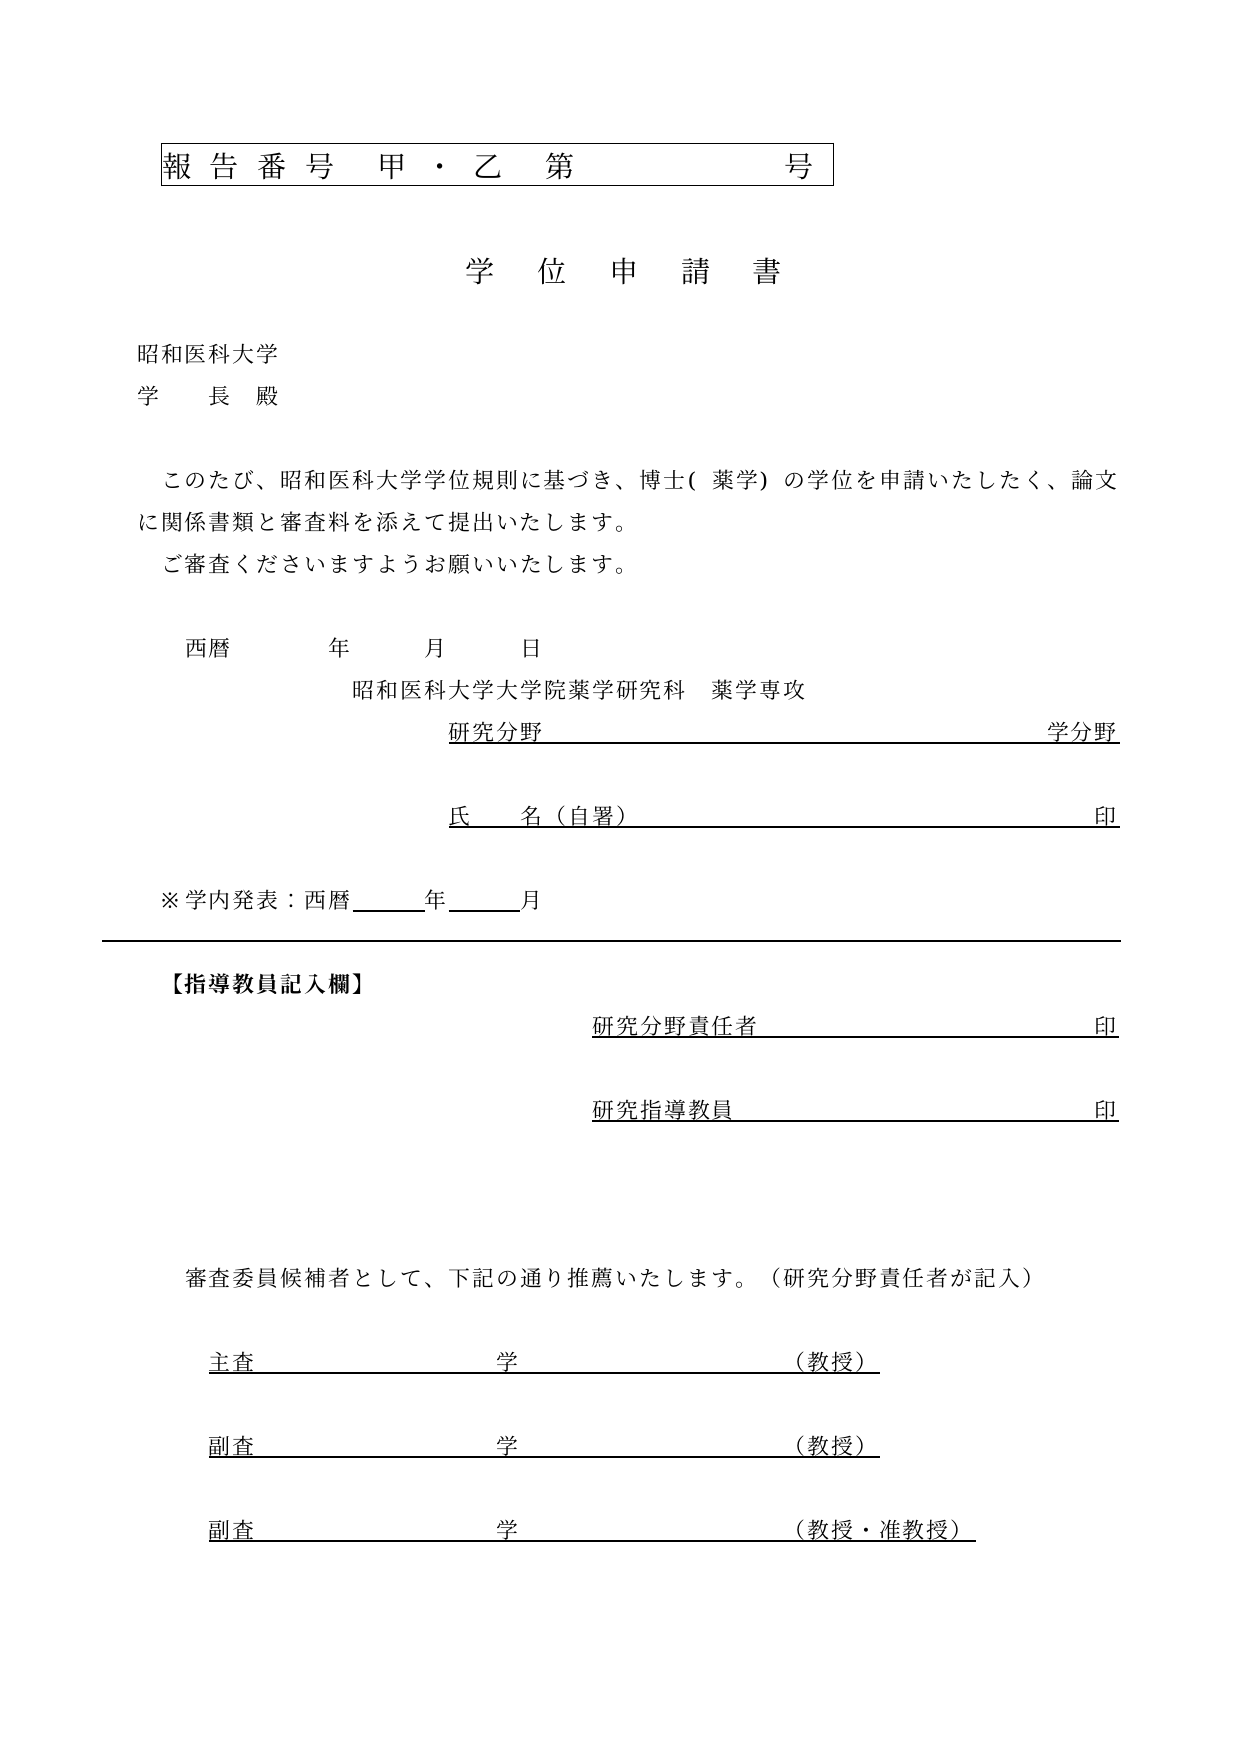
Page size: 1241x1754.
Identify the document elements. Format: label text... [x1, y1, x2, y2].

text 西暦 年 月 日 [137, 626, 1129, 668]
text 学 位 申 請 書 [137, 248, 1129, 290]
text 研究指導教員 印 [137, 1088, 1119, 1130]
text 副査 学 （教授・准教授） [137, 1508, 1119, 1550]
text 研究分野責任者 印 [137, 1004, 1119, 1046]
text 報告番号 甲・乙 第 号 [137, 122, 1119, 206]
text 昭和医科大学大学院薬学研究科 薬学専攻 [137, 668, 1119, 710]
text ※学内発表：西暦 年 月 [137, 878, 1119, 920]
text 主査 学 （教授） [137, 1340, 1119, 1382]
text 氏 名（自署） 印 [137, 794, 1119, 836]
text 副査 学 （教授） [137, 1424, 1119, 1466]
text このたび、昭和医科大学学位規則に基づき、博士(薬学)の学位を申請いたしたく、論文に関係書類と審査料を添えて提出いたします。 [137, 458, 1119, 542]
text 審査委員候補者として、下記の通り推薦いたします。（研究分野責任者が記入） [137, 1256, 1119, 1298]
text 【指導教員記入欄】 [137, 962, 1119, 1004]
text 昭和医科大学 [137, 332, 1119, 374]
text ご審査くださいますようお願いいたします。 [137, 542, 1119, 584]
text 学 長 殿 [137, 374, 1119, 416]
text 研究分野 学分野 [137, 710, 1119, 752]
